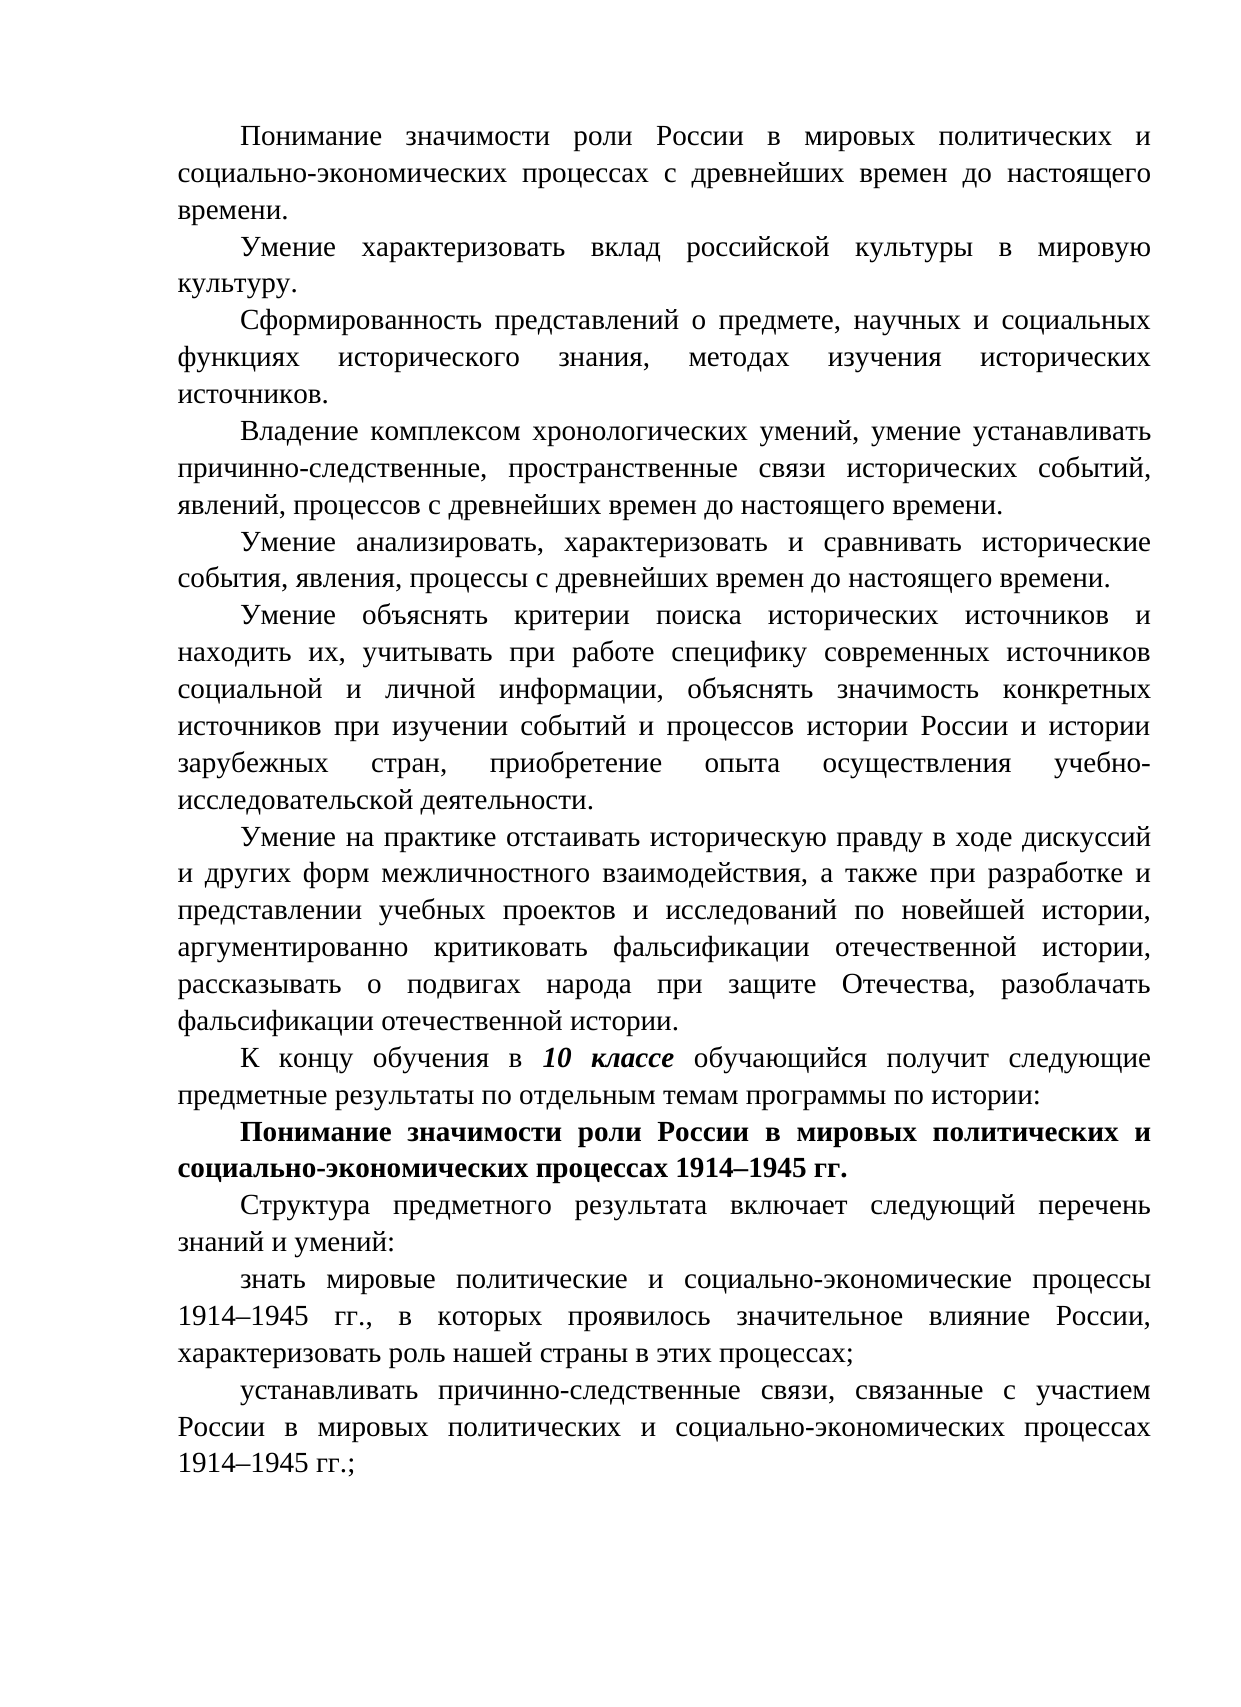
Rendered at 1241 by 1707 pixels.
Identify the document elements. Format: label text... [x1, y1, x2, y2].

text Умение на практике отстаивать историческую правду в ходе дискуссий и других форм межличностного взаимодействия, а также при разработке и представлении учебных проектов и исследований по новейшей истории, аргументированно критиковать фальсификации отечественной истории, рассказывать о подвигах народа при защите Отечества, разоблачать фальсификации отечественной истории. [177, 819, 1152, 1037]
text Умение объяснять критерии поиска исторических источников и находить их, учитывать при работе специфику современных источников социальной и личной информации, объяснять значимость конкретных источников при изучении событий и процессов истории России и истории зарубежных стран, приобретение опыта осуществления учебно-исследовательской деятельности. [177, 597, 1152, 815]
text Понимание значимости роли России в мировых политических и социально-экономических процессах с древнейших времен до настоящего времени. [177, 118, 1152, 225]
text К концу обучения в 10 классе обучающийся получит следующие предметные результаты по отдельным темам программы по истории: [177, 1040, 1152, 1110]
text Понимание значимости роли России в мировых политических и социально-экономических процессах 1914–1945 гг. [177, 1114, 1152, 1184]
text Умение анализировать, характеризовать и сравнивать исторические события, явления, процессы с древнейших времен до настоящего времени. [177, 524, 1152, 594]
text Сформированность представлений о предмете, научных и социальных функциях исторического знания, методах изучения исторических источников. [177, 302, 1152, 410]
text знать мировые политические и социально-экономические процессы 1914–1945 гг., в которых проявилось значительное влияние России, характеризовать роль нашей страны в этих процессах; [177, 1261, 1152, 1368]
text Структура предметного результата включает следующий перечень знаний и умений: [177, 1187, 1152, 1258]
text Владение комплексом хронологических умений, умение устанавливать причинно-следственные, пространственные связи исторических событий, явлений, процессов с древнейших времен до настоящего времени. [177, 413, 1152, 520]
text устанавливать причинно-следственные связи, связанные с участием России в мировых политических и социально-экономических процессах 1914–1945 гг.; [177, 1372, 1152, 1479]
text Умение характеризовать вклад российской культуры в мировую культуру. [177, 229, 1152, 299]
